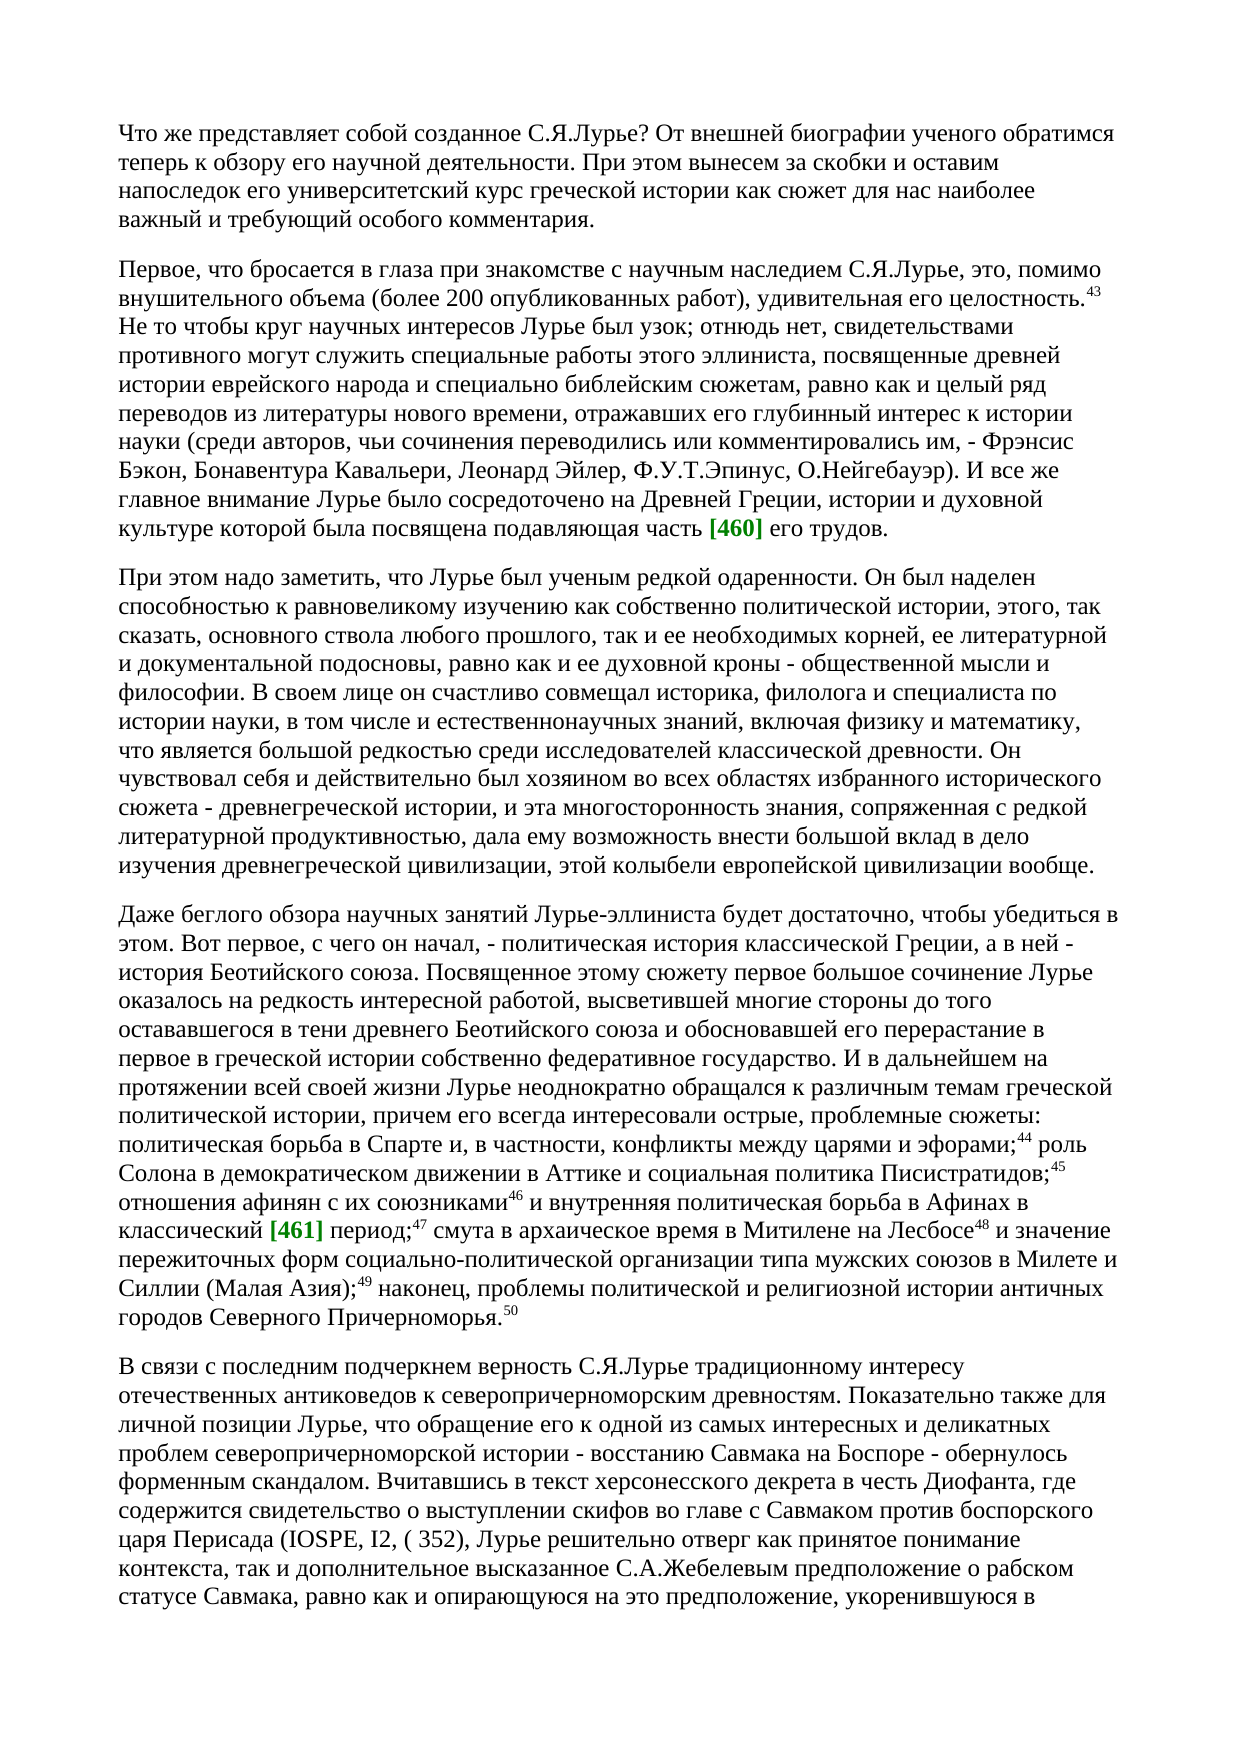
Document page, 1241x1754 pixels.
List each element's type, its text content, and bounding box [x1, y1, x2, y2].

text Первое, что бросается в глаза при знакомстве с научным наследием С.Я.Лурье, это, помимо внушительного объема (более 200 опубликованных работ), удивительная его целостность.43 Не то чтобы круг научных интересов Лурье был узок; отнюдь нет, свидетельствами противного могут служить специальные работы этого эллиниста, посвященные древней истории еврейского народа и специально библейским сюжетам, равно как и целый ряд переводов из литературы нового времени, отражавших его глубинный интерес к истории науки (среди авторов, чьи сочинения переводились или комментировались им, - Фрэнсис Бэкон, Бонавентура Кавальери, Леонард Эйлер, Ф.У.Т.Эпинус, О.Нейгебауэр). И все же главное внимание Лурье было сосредоточено на Древней Греции, истории и духовной культуре которой была посвящена подавляющая часть [460] его трудов. [118, 254, 1122, 541]
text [118, 1351, 1122, 1610]
text Что же представляет собой созданное С.Я.Лурье? От внешней биографии ученого обратимся теперь к обзору его научной деятельности. При этом вынесем за скобки и оставим напоследок его университетский курс греческой истории как сюжет для нас наиболее важный и требующий особого комментария. [118, 118, 1122, 233]
text Даже беглого обзора научных занятий Лурье-эллиниста будет достаточно, чтобы убедиться в этом. Вот первое, с чего он начал, - политическая история классической Греции, а в ней - история Беотийского союза. Посвященное этому сюжету первое большое сочинение Лурье оказалось на редкость интересной работой, высветившей многие стороны до того остававшегося в тени древнего Беотийского союза и обосновавшей его перерастание в первое в греческой истории собственно федеративное государство. И в дальнейшем на протяжении всей своей жизни Лурье неоднократно обращался к различным темам греческой политической истории, причем его всегда интересовали острые, проблемные сюжеты: политическая борьба в Спарте и, в частности, конфликты между царями и эфорами;44 роль Солона в демократическом движении в Аттике и социальная политика Писистратидов;45 отношения афинян с их союзниками46 и внутренняя политическая борьба в Афинах в классический [461] период;47 смута в архаическое время в Митилене на Лесбосе48 и значение пережиточных форм социально-политической организации типа мужских союзов в Милете и Силлии (Малая Азия);49 наконец, проблемы политической и религиозной истории античных городов Северного Причерноморья.50 [118, 899, 1122, 1331]
text При этом надо заметить, что Лурье был ученым редкой одаренности. Он был наделен способностью к равновеликому изучению как собственно политической истории, этого, так сказать, основного ствола любого прошлого, так и ее необходимых корней, ее литературной и документальной подосновы, равно как и ее духовной кроны - общественной мысли и философии. В своем лице он счастливо совмещал историка, филолога и специалиста по истории науки, в том числе и естественнонаучных знаний, включая физику и математику, что является большой редкостью среди исследователей классической древности. Он чувствовал себя и действительно был хозяином во всех областях избранного исторического сюжета - древнегреческой истории, и эта многосторонность знания, сопряженная с редкой литературной продуктивностью, дала ему возможность внести большой вклад в дело изучения древнегреческой цивилизации, этой колыбели европейской цивилизации вообще. [118, 562, 1122, 878]
